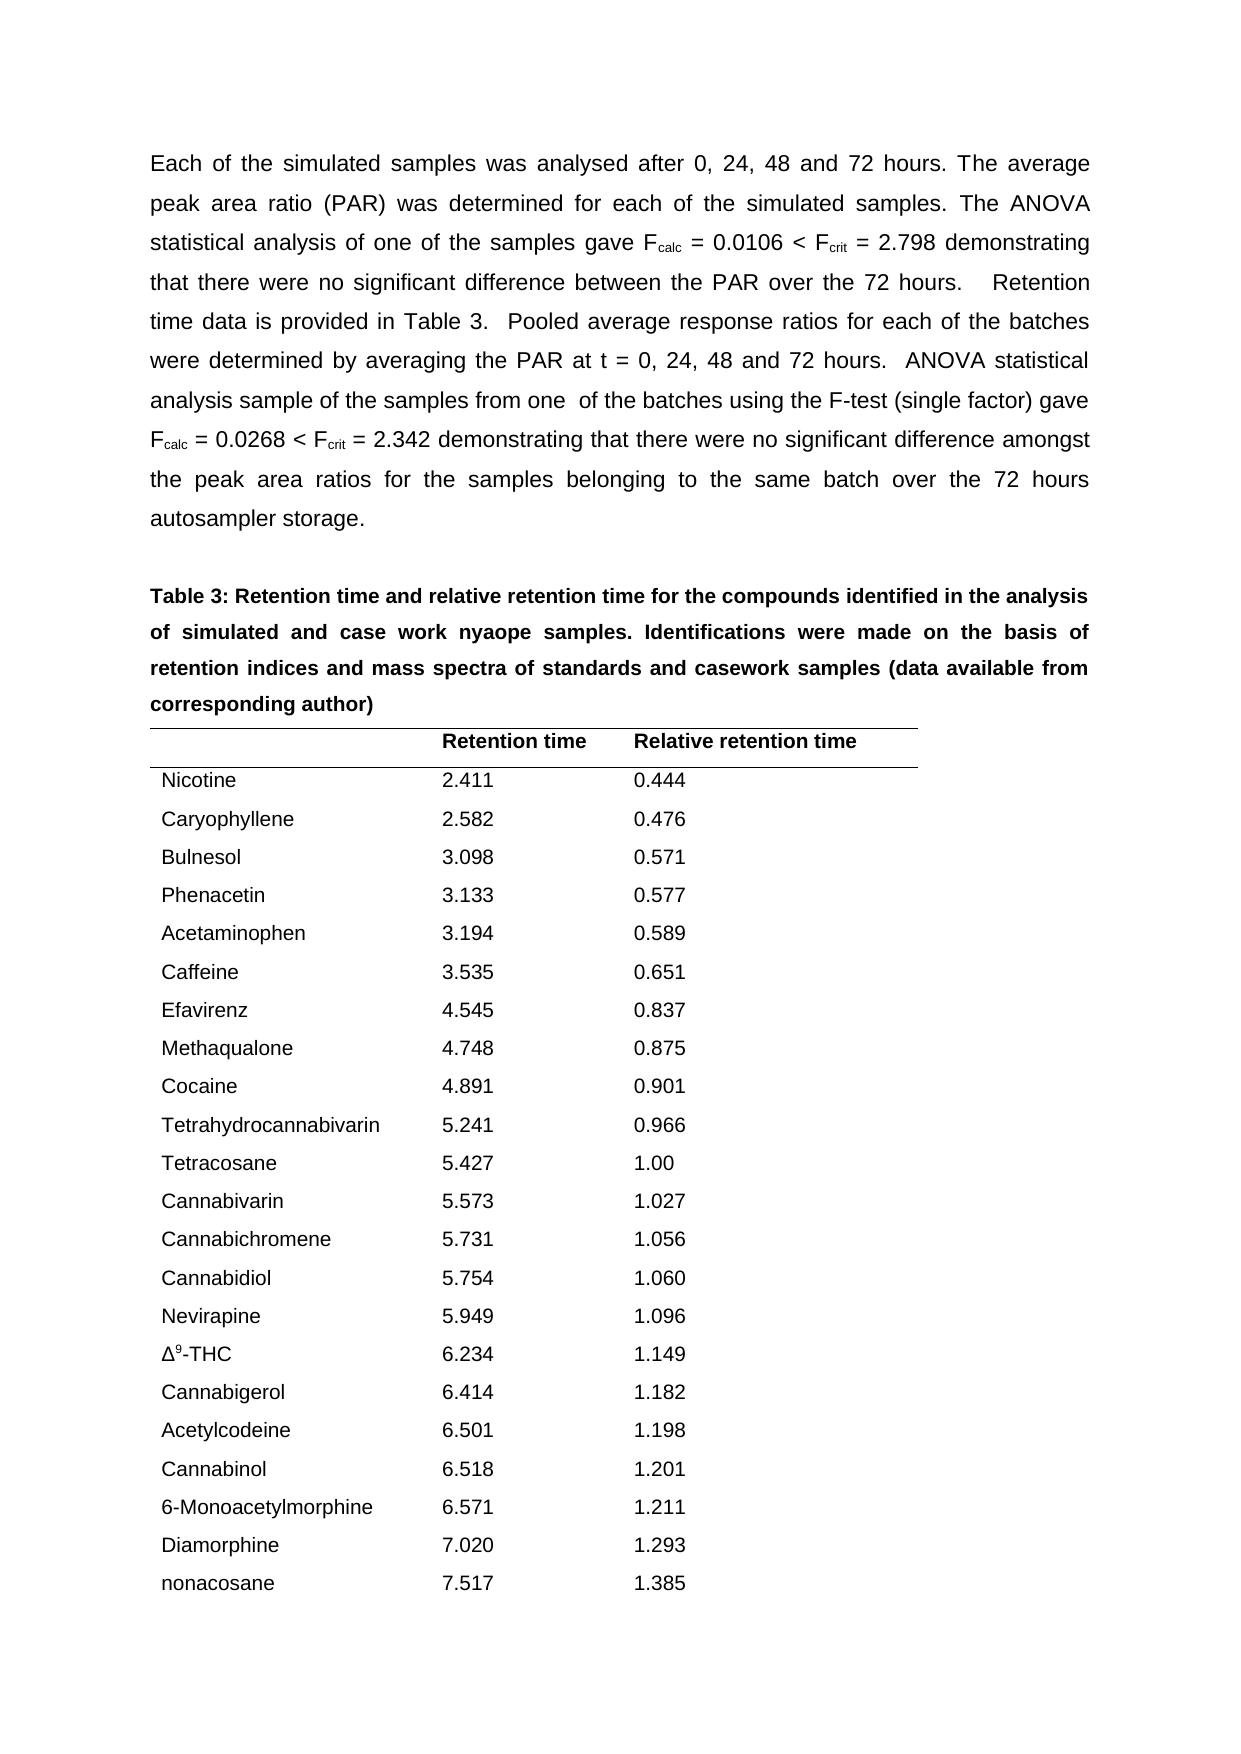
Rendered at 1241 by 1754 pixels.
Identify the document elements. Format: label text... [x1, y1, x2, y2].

table_cell Phenacetin [150, 883, 431, 921]
table_cell 1.293 [623, 1533, 918, 1571]
table_cell Cocaine [150, 1074, 431, 1112]
table_cell Tetracosane [150, 1151, 431, 1189]
table_cell Methaqualone [150, 1036, 431, 1074]
table_cell 5.731 [431, 1227, 622, 1265]
table_cell 1.198 [623, 1418, 918, 1456]
table_cell 0.875 [623, 1036, 918, 1074]
table_cell 5.427 [431, 1151, 622, 1189]
table_cell Δ9-THC [150, 1342, 431, 1380]
table_cell 1.096 [623, 1304, 918, 1342]
table_cell 0.571 [623, 845, 918, 883]
table_cell 4.748 [431, 1036, 622, 1074]
table_cell 0.837 [623, 998, 918, 1036]
table_cell nonacosane [150, 1571, 431, 1595]
table_cell 1.00 [623, 1151, 918, 1189]
table_cell 3.194 [431, 921, 622, 959]
table_cell 7.517 [431, 1571, 622, 1595]
table_cell Cannabigerol [150, 1380, 431, 1418]
table_cell Diamorphine [150, 1533, 431, 1571]
table_cell 5.754 [431, 1265, 622, 1303]
table_cell 0.577 [623, 883, 918, 921]
table_cell 1.385 [623, 1571, 918, 1595]
table_cell 1.182 [623, 1380, 918, 1418]
table_cell Cannabichromene [150, 1227, 431, 1265]
table_cell 0.444 [623, 768, 918, 807]
table_cell 3.133 [431, 883, 622, 921]
table_cell Nicotine [150, 768, 431, 807]
table_cell 6.571 [431, 1495, 622, 1533]
table_cell 1.060 [623, 1265, 918, 1303]
table_cell Bulnesol [150, 845, 431, 883]
table_cell 3.535 [431, 960, 622, 998]
table_cell 5.241 [431, 1113, 622, 1151]
table_cell 6.234 [431, 1342, 622, 1380]
table_cell Nevirapine [150, 1304, 431, 1342]
table_cell 4.891 [431, 1074, 622, 1112]
table_cell 6.518 [431, 1456, 622, 1495]
table_cell 2.582 [431, 807, 622, 845]
table_cell 7.020 [431, 1533, 622, 1571]
table_cell 5.573 [431, 1189, 622, 1227]
table_cell 6-Monoacetylmorphine [150, 1495, 431, 1533]
table_header Relative retention time [623, 729, 918, 767]
table_cell Acetaminophen [150, 921, 431, 959]
table_cell 5.949 [431, 1304, 622, 1342]
table_cell Tetrahydrocannabivarin [150, 1113, 431, 1151]
table_cell 2.411 [431, 768, 622, 807]
table_cell 0.901 [623, 1074, 918, 1112]
table_cell 4.545 [431, 998, 622, 1036]
table_cell 0.651 [623, 960, 918, 998]
table_cell 6.414 [431, 1380, 622, 1418]
table_header [150, 729, 431, 767]
table_cell Caryophyllene [150, 807, 431, 845]
table_cell Caffeine [150, 960, 431, 998]
text Each of the simulated samples was analysed after 0, 24, 48 and 72 hours. The average peak area ratio (PAR) was determined for each of the simulated samples. The ANOVA statistical analysis of one of the samples gave Fcalc = 0.0106 < Fcrit = 2.798 demonstrating that there were no significant difference between the PAR over the 72 hours. Retention time data is provided in Table 3. Pooled average response ratios for each of the batches were determined by averaging the PAR at t = 0, 24, 48 and 72 hours. ANOVA statistical analysis sample of the samples from one of the batches using the F-test (single factor) gave Fcalc = 0.0268 < Fcrit = 2.342 demonstrating that there were no significant difference amongst the peak area ratios for the samples belonging to the same batch over the 72 hours autosampler storage. [150, 150, 1090, 532]
table_cell Efavirenz [150, 998, 431, 1036]
table_cell 0.476 [623, 807, 918, 845]
table_cell 6.501 [431, 1418, 622, 1456]
table_cell 1.201 [623, 1456, 918, 1495]
table_cell Cannabidiol [150, 1265, 431, 1303]
table_cell 3.098 [431, 845, 622, 883]
table_cell Acetylcodeine [150, 1418, 431, 1456]
table_cell Cannabinol [150, 1456, 431, 1495]
table_cell 0.966 [623, 1113, 918, 1151]
text Table 3: Retention time and relative retention time for the compounds identified in the analysis of simulated and case work nyaope samples. Identifications were made on the basis of retention indices and mass spectra of standards and casework samples (data available from corresponding author) [150, 584, 1090, 716]
table_cell 0.589 [623, 921, 918, 959]
table_cell 1.149 [623, 1342, 918, 1380]
table_cell 1.056 [623, 1227, 918, 1265]
table_cell 1.027 [623, 1189, 918, 1227]
table_header Retention time [431, 729, 622, 767]
table_cell 1.211 [623, 1495, 918, 1533]
table_cell Cannabivarin [150, 1189, 431, 1227]
